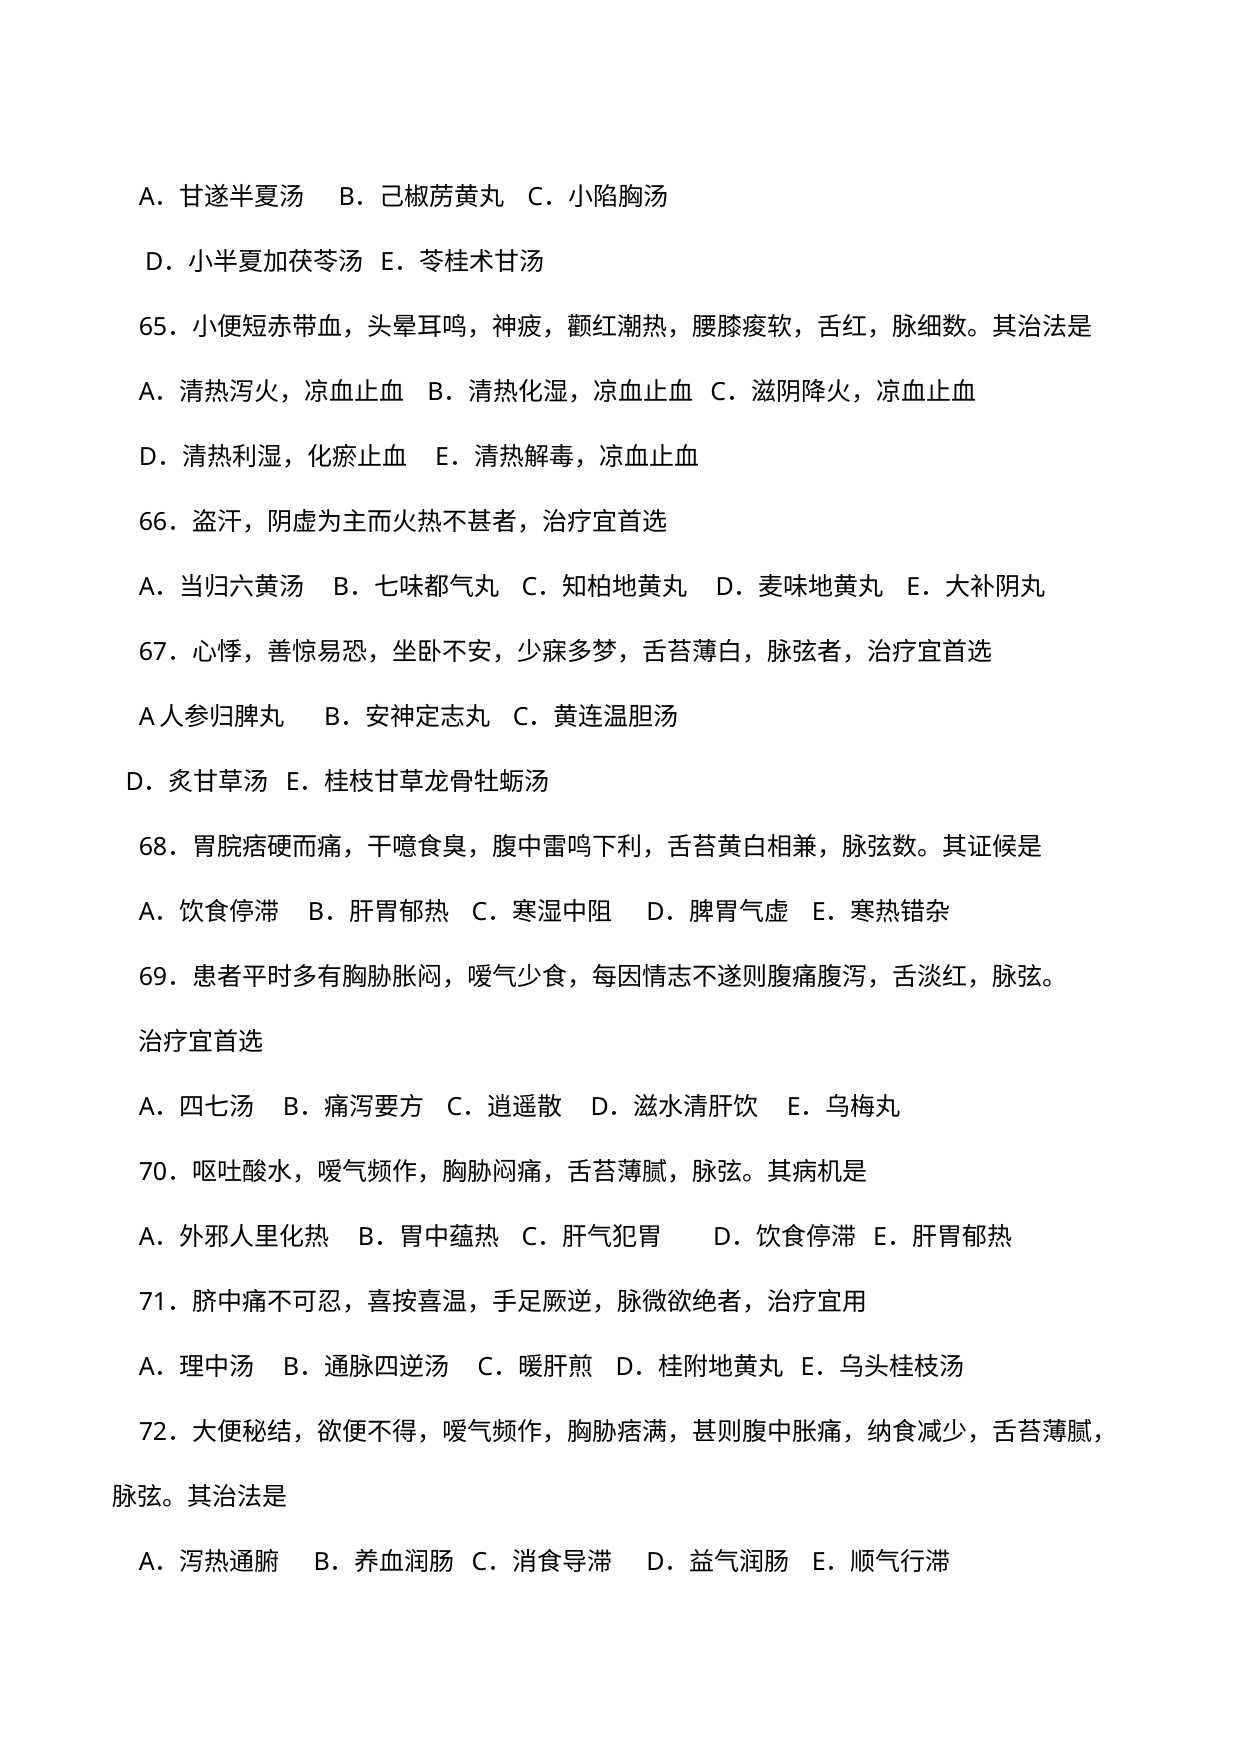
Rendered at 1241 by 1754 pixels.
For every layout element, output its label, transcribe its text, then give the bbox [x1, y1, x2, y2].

text D．小半夏加茯苓汤 E．苓桂术甘汤 [112, 227, 1128, 292]
text A．四七汤 B．痛泻要方 C．逍遥散 D．滋水清肝饮 E．乌梅丸 [112, 1072, 1128, 1137]
text A．甘遂半夏汤 B．己椒苈黄丸 C．小陷胸汤 [112, 162, 1128, 227]
text D．清热利湿，化瘀止血 E．清热解毒，凉血止血 [112, 422, 1128, 487]
text A人参归脾丸 B．安神定志丸 C．黄连温胆汤 [112, 682, 1128, 747]
text 67．心悸，善惊易恐，坐卧不安，少寐多梦，舌苔薄白，脉弦者，治疗宜首选 [112, 617, 1128, 682]
text 65．小便短赤带血，头晕耳鸣，神疲，颧红潮热，腰膝痠软，舌红，脉细数。其治法是 [112, 292, 1128, 357]
text 70．呕吐酸水，嗳气频作，胸胁闷痛，舌苔薄腻，脉弦。其病机是 [112, 1137, 1128, 1202]
text 72．大便秘结，欲便不得，嗳气频作，胸胁痞满，甚则腹中胀痛，纳食减少，舌苔薄腻，脉弦。其治法是 [112, 1397, 1128, 1527]
text 66．盗汗，阴虚为主而火热不甚者，治疗宜首选 [112, 487, 1128, 552]
text D．炙甘草汤 E．桂枝甘草龙骨牡蛎汤 [112, 747, 1128, 812]
text A．清热泻火，凉血止血 B．清热化湿，凉血止血 C．滋阴降火，凉血止血 [112, 357, 1128, 422]
text 71．脐中痛不可忍，喜按喜温，手足厥逆，脉微欲绝者，治疗宜用 [112, 1267, 1128, 1332]
text A．理中汤 B．通脉四逆汤 C．暖肝煎 D．桂附地黄丸 E．乌头桂枝汤 [112, 1332, 1128, 1397]
text A．当归六黄汤 B．七味都气丸 C．知柏地黄丸 D．麦味地黄丸 E．大补阴丸 [112, 552, 1128, 617]
text 68．胃脘痞硬而痛，干噫食臭，腹中雷鸣下利，舌苔黄白相兼，脉弦数。其证候是 [112, 812, 1128, 877]
text A．饮食停滞 B．肝胃郁热 C．寒湿中阻 D．脾胃气虚 E．寒热错杂 [112, 877, 1128, 942]
text A．外邪人里化热 B．胃中蕴热 C．肝气犯胃 D．饮食停滞 E．肝胃郁热 [112, 1202, 1128, 1267]
text A．泻热通腑 B．养血润肠 C．消食导滞 D．益气润肠 E．顺气行滞 [112, 1527, 1128, 1592]
text 69．患者平时多有胸胁胀闷，嗳气少食，每因情志不遂则腹痛腹泻，舌淡红，脉弦。 [112, 942, 1128, 1007]
text 治疗宜首选 [112, 1007, 1128, 1072]
